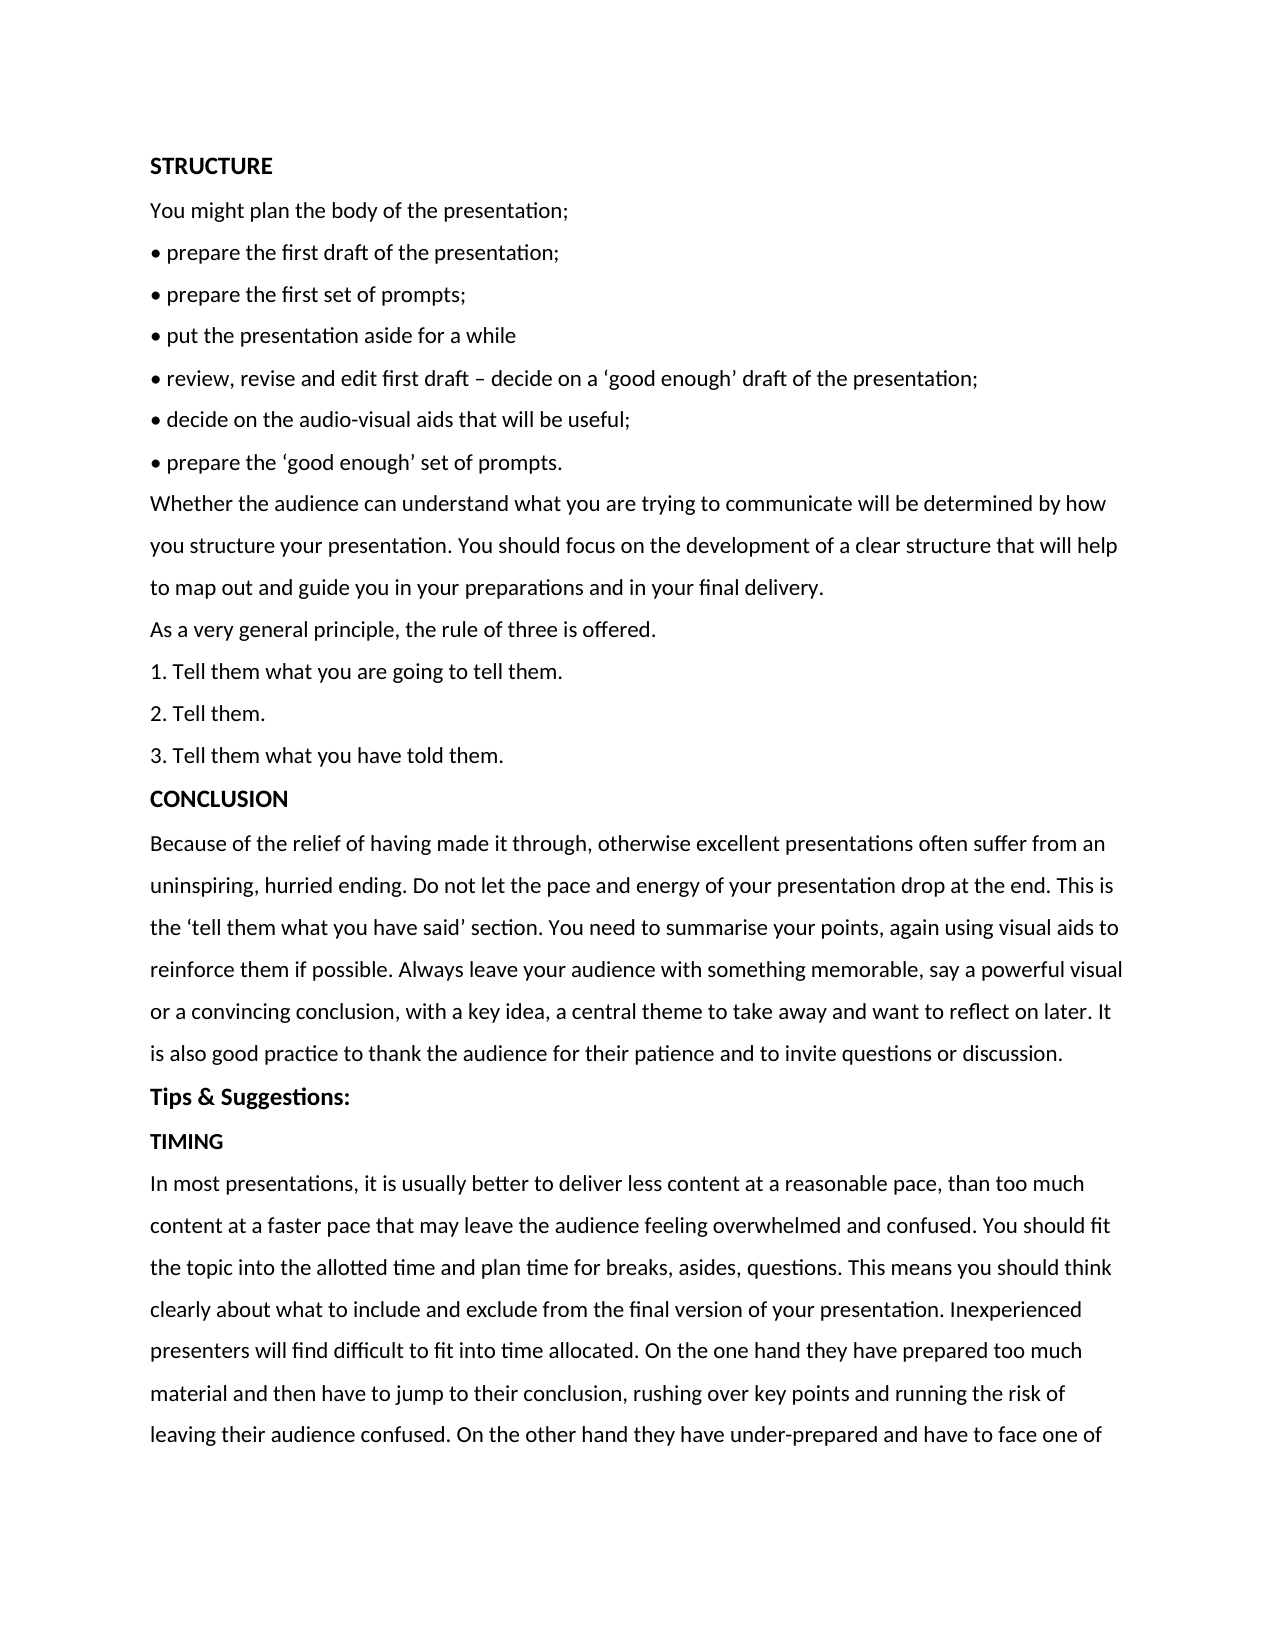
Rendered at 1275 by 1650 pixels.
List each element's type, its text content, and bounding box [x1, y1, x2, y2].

text 2. Tell them. [150, 699, 1125, 727]
text • prepare the first set of prompts; [150, 280, 1125, 308]
text 3. Tell them what you have told them. [150, 741, 1125, 769]
text • review, revise and edit first draft – decide on a ‘good enough’ draft of the presentation; [150, 364, 1125, 392]
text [150, 1169, 1125, 1449]
text 1. Tell them what you are going to tell them. [150, 657, 1125, 686]
text uninspiring, hurried ending. Do not let the pace and energy of your presentation drop at the end. This is [150, 871, 1125, 899]
text CONCLUSION [150, 783, 1125, 814]
text TIMING [150, 1127, 1125, 1155]
text You might plan the body of the presentation; [150, 196, 1125, 224]
text Tips & Suggestions: [150, 1081, 1125, 1112]
text • prepare the first draft of the presentation; [150, 238, 1125, 266]
text Because of the relief of having made it through, otherwise excellent presentations often suffer from an [150, 829, 1125, 857]
text • decide on the audio-visual aids that will be useful; [150, 406, 1125, 434]
text As a very general principle, the rule of three is offered. [150, 616, 1125, 643]
text • prepare the ‘good enough’ set of prompts. [150, 448, 1125, 476]
text STRUCTURE [150, 150, 1125, 181]
text the ‘tell them what you have said’ section. You need to summarise your points, again using visual aids to [150, 913, 1125, 941]
text • put the presentation aside for a while [150, 322, 1125, 350]
text Whether the audience can understand what you are trying to communicate will be determined by how you structure your presentation. You should focus on the development of a clear structure that will help to map out and guide you in your preparations and in your final delivery. [150, 489, 1125, 602]
text reinforce them if possible. Always leave your audience with something memorable, say a powerful visual or a convincing conclusion, with a key idea, a central theme to take away and want to reflect on later. It is also good practice to thank the audience for their patience and to invite questions or discussion. [150, 955, 1125, 1067]
